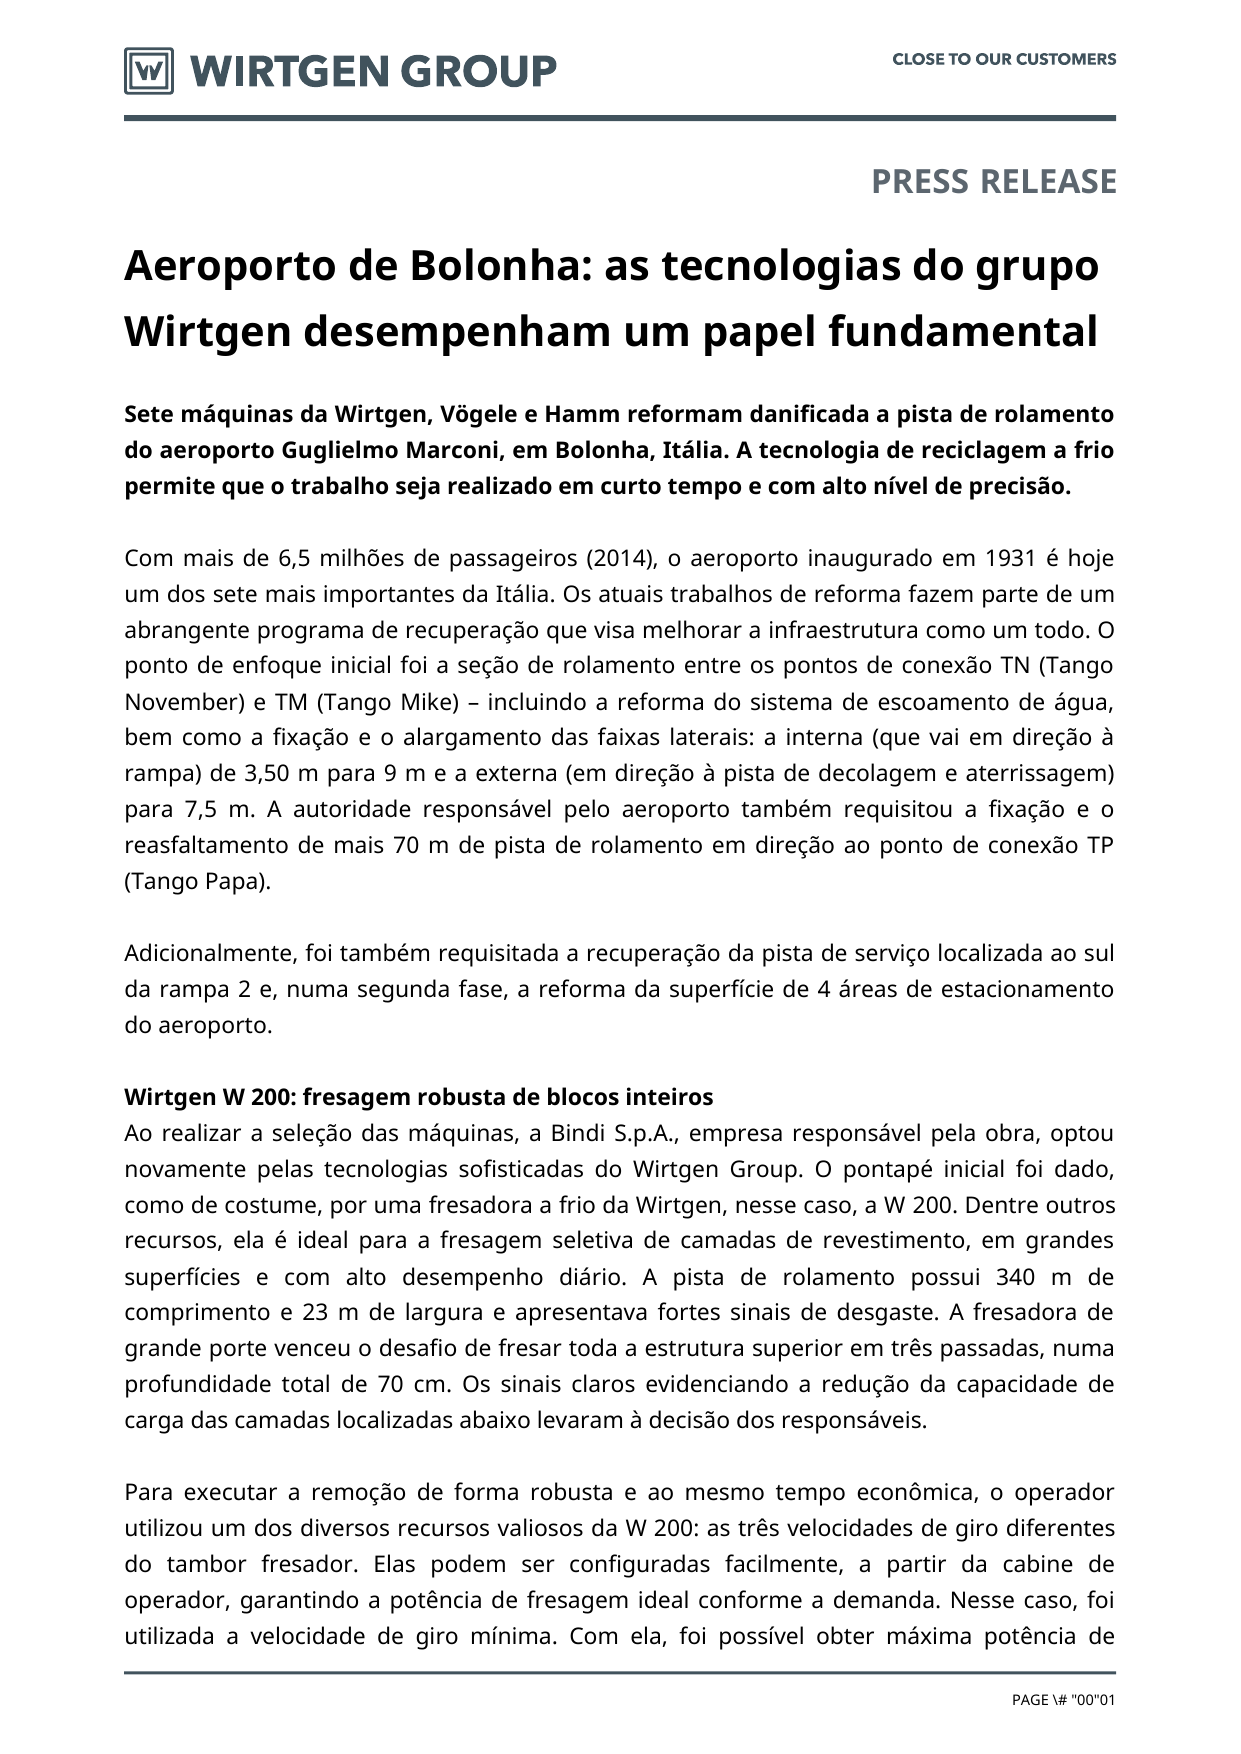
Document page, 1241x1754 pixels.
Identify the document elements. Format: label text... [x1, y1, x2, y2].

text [124, 1476, 1116, 1651]
text Ao realizar a seleção das máquinas, a Bindi S.p.A., empresa responsável pela obra, optou novamente pelas tecnologias sofisticadas do Wirtgen Group. O pontapé inicial foi dado, como de costume, por uma fresadora a frio da Wirtgen, nesse caso, a W 200. Dentre outros recursos, ela é ideal para a fresagem seletiva de camadas de revestimento, em grandes superfícies e com alto desempenho diário. A pista de rolamento possui 340 m de comprimento e 23 m de largura e apresentava fortes sinais de desgaste. A fresadora de grande porte venceu o desafio de fresar toda a estrutura superior em três passadas, numa profundidade total de 70 cm. Os sinais claros evidenciando a redução da capacidade de carga das camadas localizadas abaixo levaram à decisão dos responsáveis. [124, 1117, 1116, 1435]
text Com mais de 6,5 milhões de passageiros (2014), o aeroporto inaugurado em 1931 é hoje um dos sete mais importantes da Itália. Os atuais trabalhos de reforma fazem parte de um abrangente programa de recuperação que visa melhorar a infraestrutura como um todo. O ponto de enfoque inicial foi a seção de rolamento entre os pontos de conexão TN (Tango November) e TM (Tango Mike) – incluindo a reforma do sistema de escoamento de água, bem como a fixação e o alargamento das faixas laterais: a interna (que vai em direção à rampa) de 3,50 m para 9 m e a externa (em direção à pista de decolagem e aterrissagem) para 7,5 m. A autoridade responsável pelo aeroporto também requisitou a fixação e o reasfaltamento de mais 70 m de pista de rolamento em direção ao ponto de conexão TP (Tango Papa). [124, 542, 1116, 896]
text Adicionalmente, foi também requisitada a recuperação da pista de serviço localizada ao sul da rampa 2 e, numa segunda fase, a reforma da superfície de 4 áreas de estacionamento do aeroporto. [124, 937, 1116, 1040]
subtitle Aeroporto de Bolonha: as tecnologias do grupo Wirtgen desempenham um papel fundamental [124, 236, 1116, 358]
text Wirtgen W 200: fresagem robusta de blocos inteiros [124, 1081, 1116, 1112]
text Sete máquinas da Wirtgen, Vögele e Hamm reformam danificada a pista de rolamento do aeroporto Guglielmo Marconi, em Bolonha, Itália. A tecnologia de reciclagem a frio permite que o trabalho seja realizado em curto tempo e com alto nível de precisão. [124, 398, 1116, 501]
